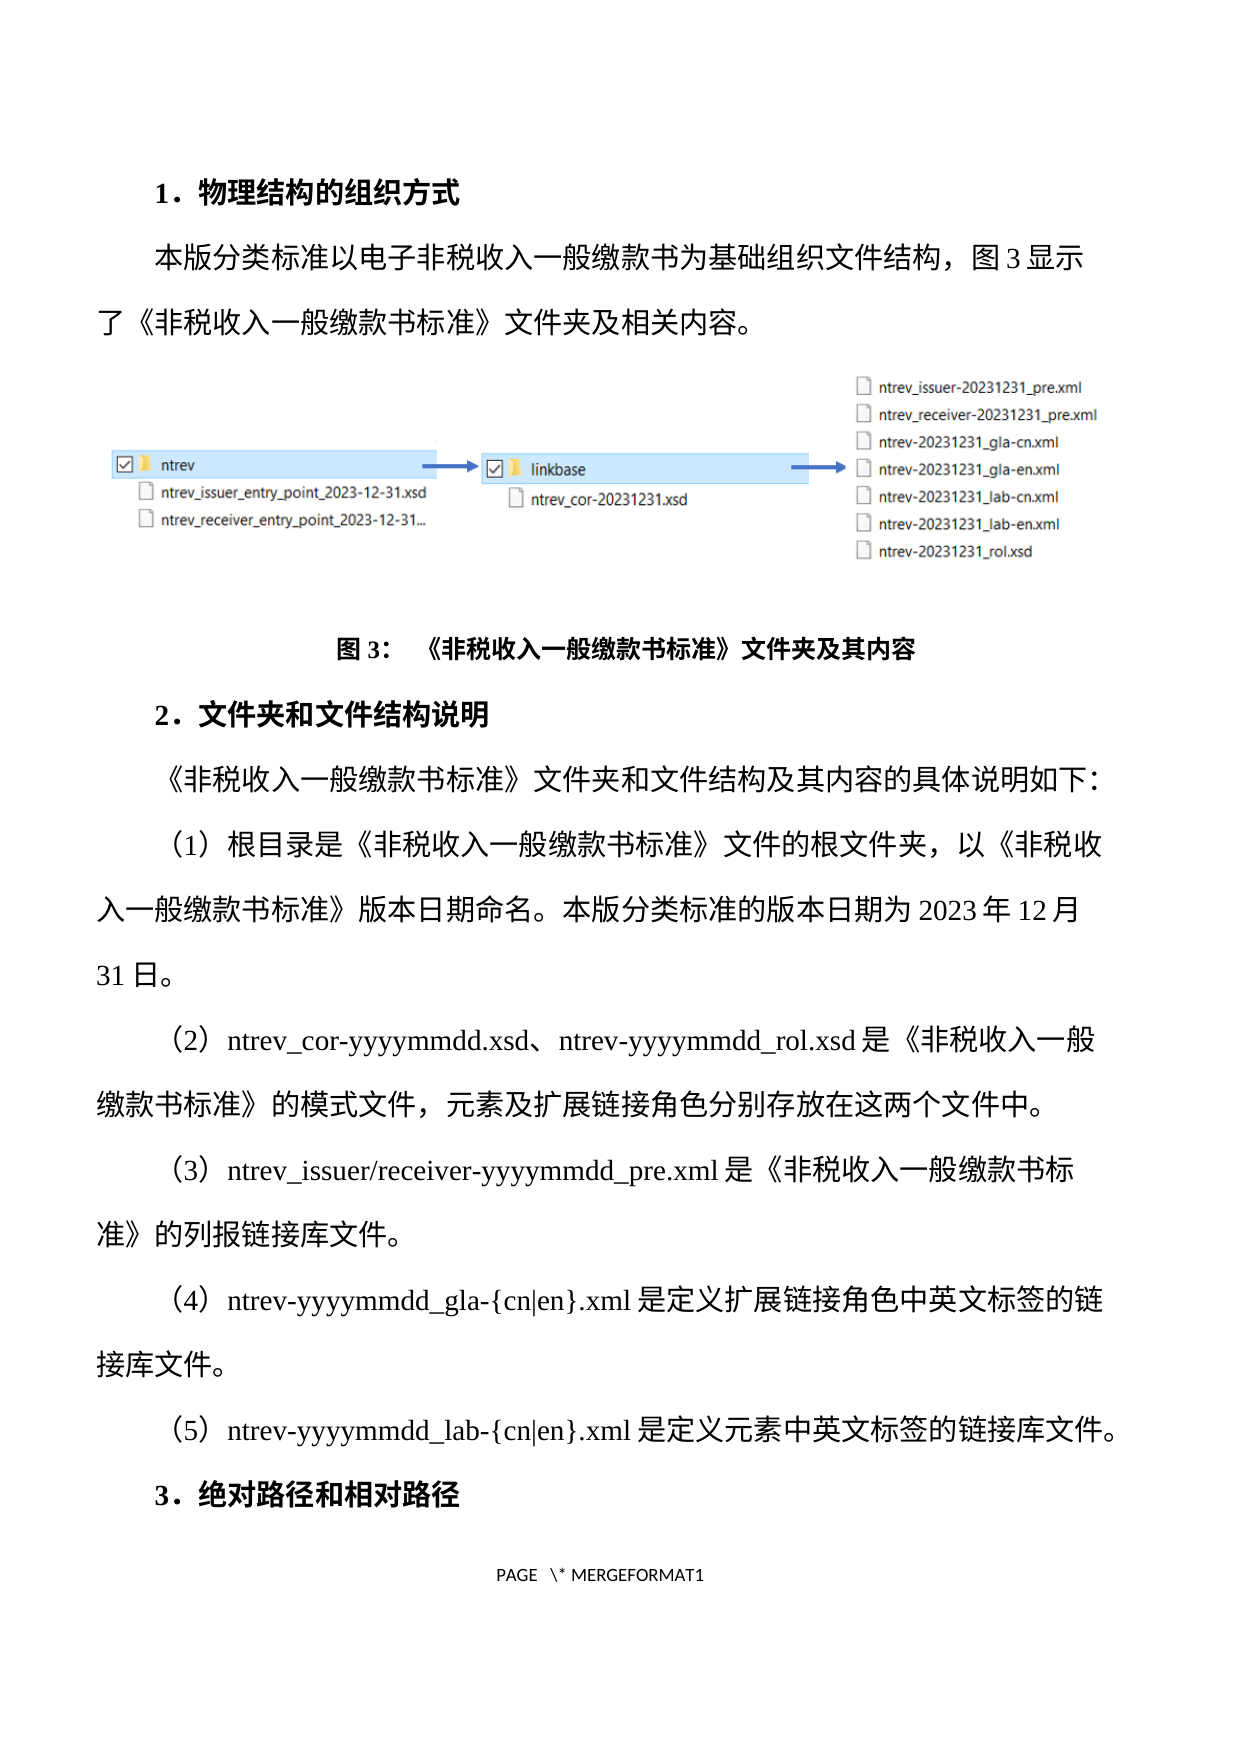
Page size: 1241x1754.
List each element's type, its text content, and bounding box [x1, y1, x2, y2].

text （2）ntrev_cor-yyyymmdd.xsd、ntrev-yyyymmdd_rol.xsd是《非税收入一般缴款书标准》的模式文件，元素及扩展链接角色分别存放在这两个文件中。 [96, 1005, 1104, 1135]
text （4）ntrev-yyyymmdd_gla-{cn|en}.xml是定义扩展链接角色中英文标签的链接库文件。 [96, 1265, 1104, 1395]
text （1）根目录是《非税收入一般缴款书标准》文件的根文件夹，以《非税收入一般缴款书标准》版本日期命名。本版分类标准的版本日期为2023年12月31日。 [96, 810, 1104, 1005]
text （5）ntrev-yyyymmdd_lab-{cn|en}.xml是定义元素中英文标签的链接库文件。 [96, 1395, 1129, 1460]
picture [95, 373, 1105, 571]
text （3）ntrev_issuer/receiver-yyyymmdd_pre.xml是《非税收入一般缴款书标准》的列报链接库文件。 [96, 1135, 1104, 1265]
text 2．文件夹和文件结构说明 [96, 680, 1104, 745]
text 本版分类标准以电子非税收入一般缴款书为基础组织文件结构，图3显示了《非税收入一般缴款书标准》文件夹及相关内容。 [96, 223, 1104, 353]
text 《非税收入一般缴款书标准》文件夹和文件结构及其内容的具体说明如下： [96, 745, 1104, 810]
list 《非税收入一般缴款书标准》文件夹及其内容 [183, 615, 1104, 680]
text 3．绝对路径和相对路径 [96, 1460, 1104, 1525]
text 1．物理结构的组织方式 [96, 158, 1104, 223]
